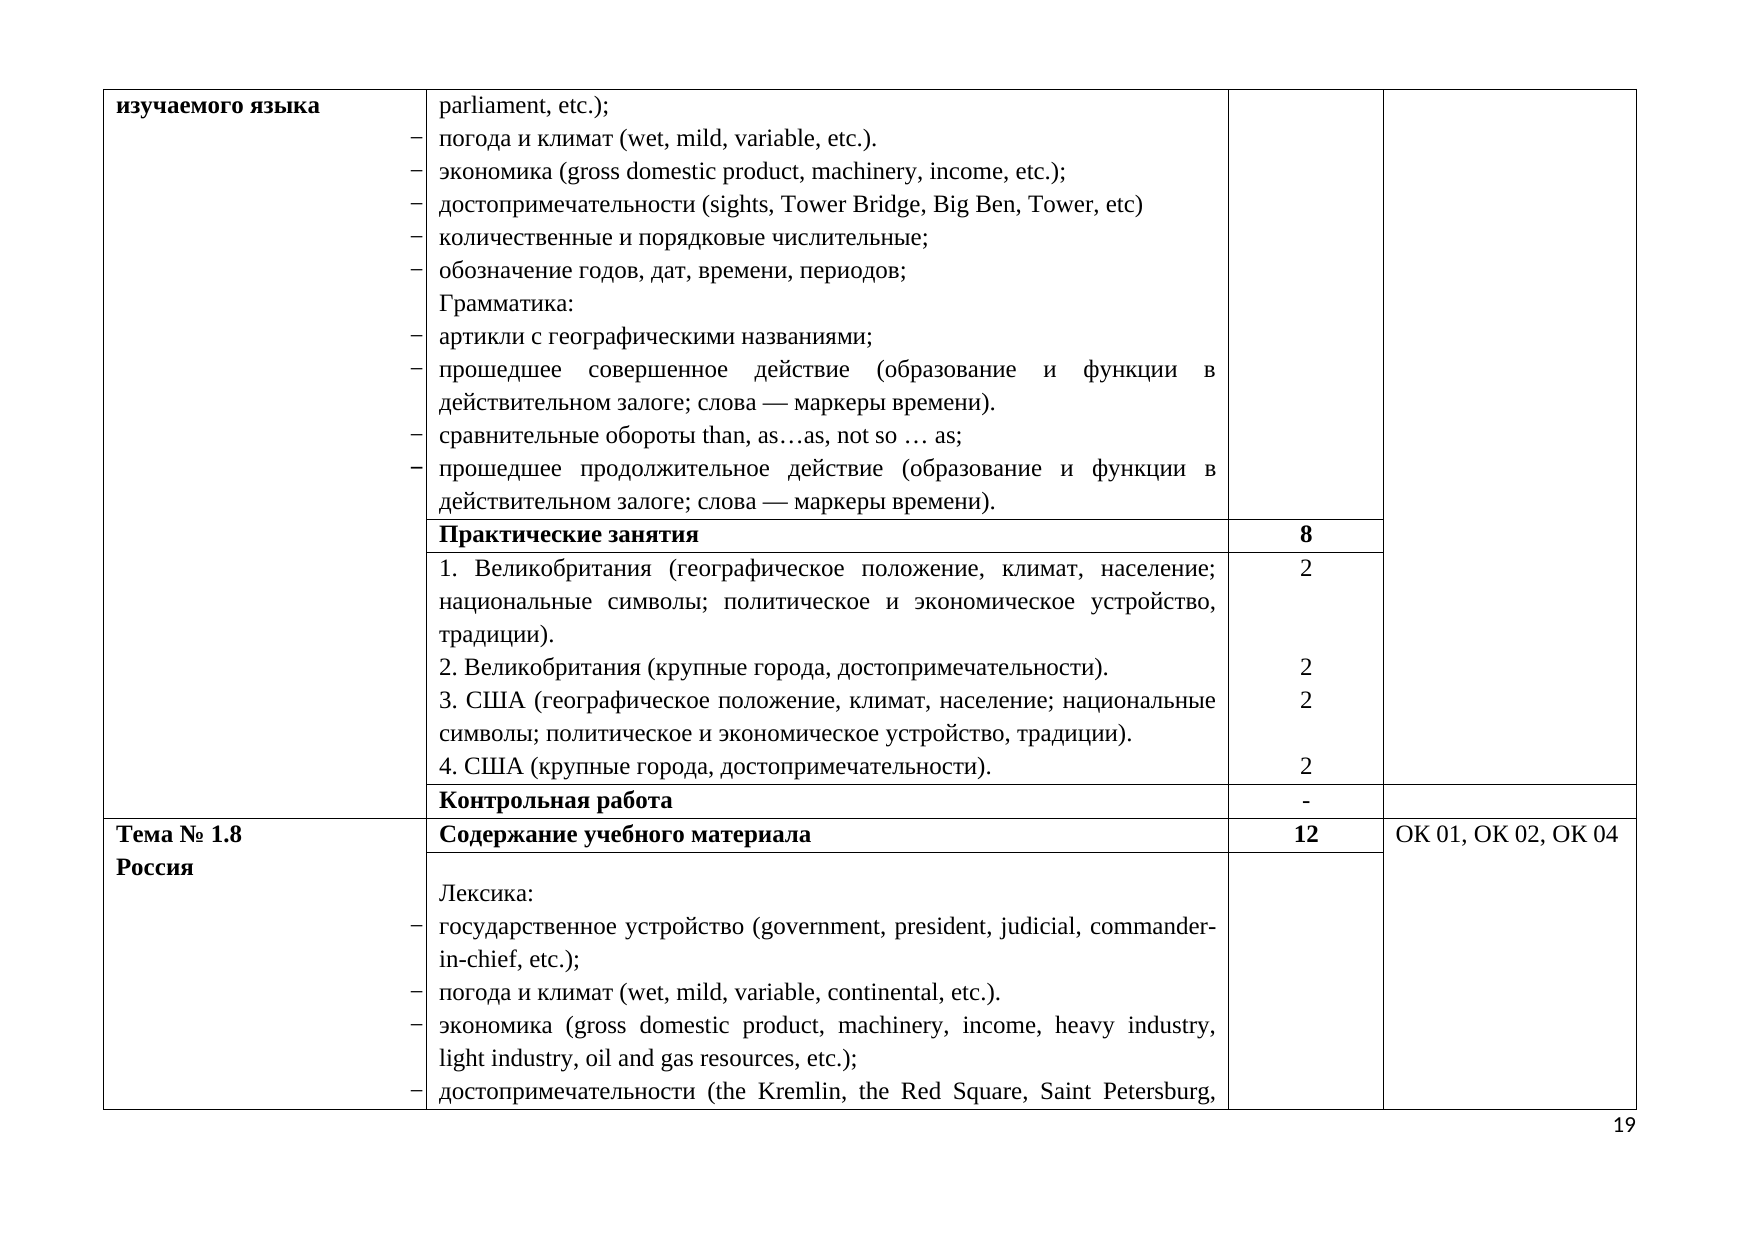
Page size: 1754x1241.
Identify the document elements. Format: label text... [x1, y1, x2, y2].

table_cell 8 [1229, 520, 1383, 552]
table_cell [427, 853, 1228, 1109]
table_cell 2 2 2 2 [1229, 553, 1383, 784]
table_cell Практические занятия [427, 520, 1228, 552]
table_cell 1. Великобритания (географическое положение, климат, население; национальные символы; политическое и экономическое устройство, традиции). 2. Великобритания (крупные города, достопримечательности). 3. США (географическое положение, климат, население; национальные символы; политическое и экономическое устройство, традиции). 4. США (крупные города, достопримечательности). [427, 553, 1228, 784]
table_cell - [1229, 785, 1383, 818]
table_cell [1229, 853, 1383, 1109]
table_cell Контрольная работа [427, 785, 1228, 818]
table_cell Содержание учебного материала [427, 819, 1228, 852]
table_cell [427, 90, 1228, 518]
table_cell [1384, 785, 1636, 818]
table_cell ОК 01, ОК 02, ОК 04 [1384, 819, 1636, 1109]
table_cell 12 [1229, 819, 1383, 852]
table_cell [1229, 90, 1383, 518]
table_cell Тема № 1.8 Россия [104, 819, 426, 1109]
